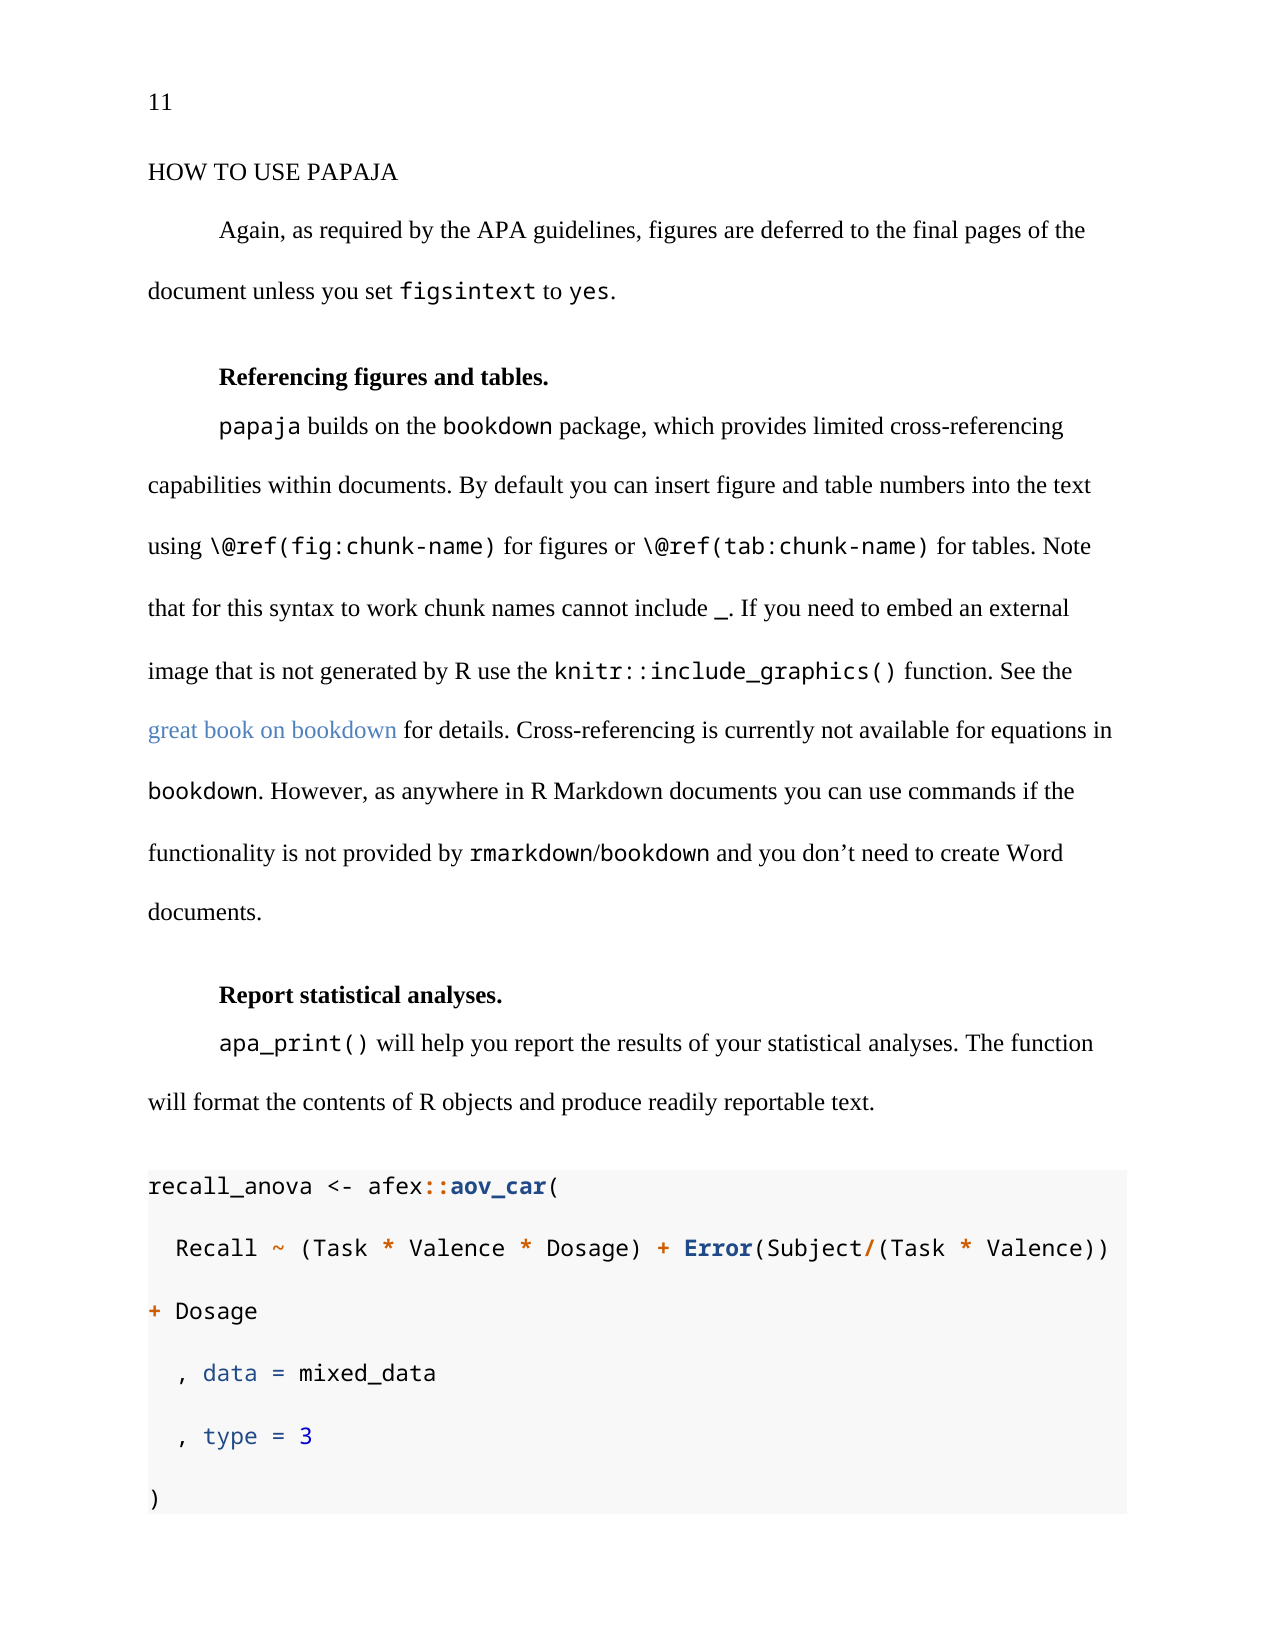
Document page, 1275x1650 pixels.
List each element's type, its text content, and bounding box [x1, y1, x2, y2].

text papaja builds on the bookdown package, which provides limited cross-referencing capabilities within documents. By default you can insert figure and table numbers into the text using \@ref(fig:chunk-name) for figures or \@ref(tab:chunk-name) for tables. Note that for this syntax to work chunk names cannot include _. If you need to embed an external image that is not generated by R use the knitr::include_graphics() function. See the great book on bookdown for details. Cross-referencing is currently not available for equations in bookdown. However, as anywhere in R Markdown documents you can use commands if the functionality is not provided by rmarkdown/bookdown and you don’t need to create Word documents. [148, 410, 1127, 926]
subtitle Referencing figures and tables. [148, 362, 1127, 391]
subtitle Report statistical analyses. [148, 980, 1127, 1009]
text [148, 1170, 1127, 1514]
text Again, as required by the APA guidelines, figures are deferred to the final pages of the document unless you set figsintext to yes. [148, 215, 1127, 306]
text apa_print() will help you report the results of your statistical analyses. The function will format the contents of R objects and produce readily reportable text. [148, 1027, 1127, 1116]
